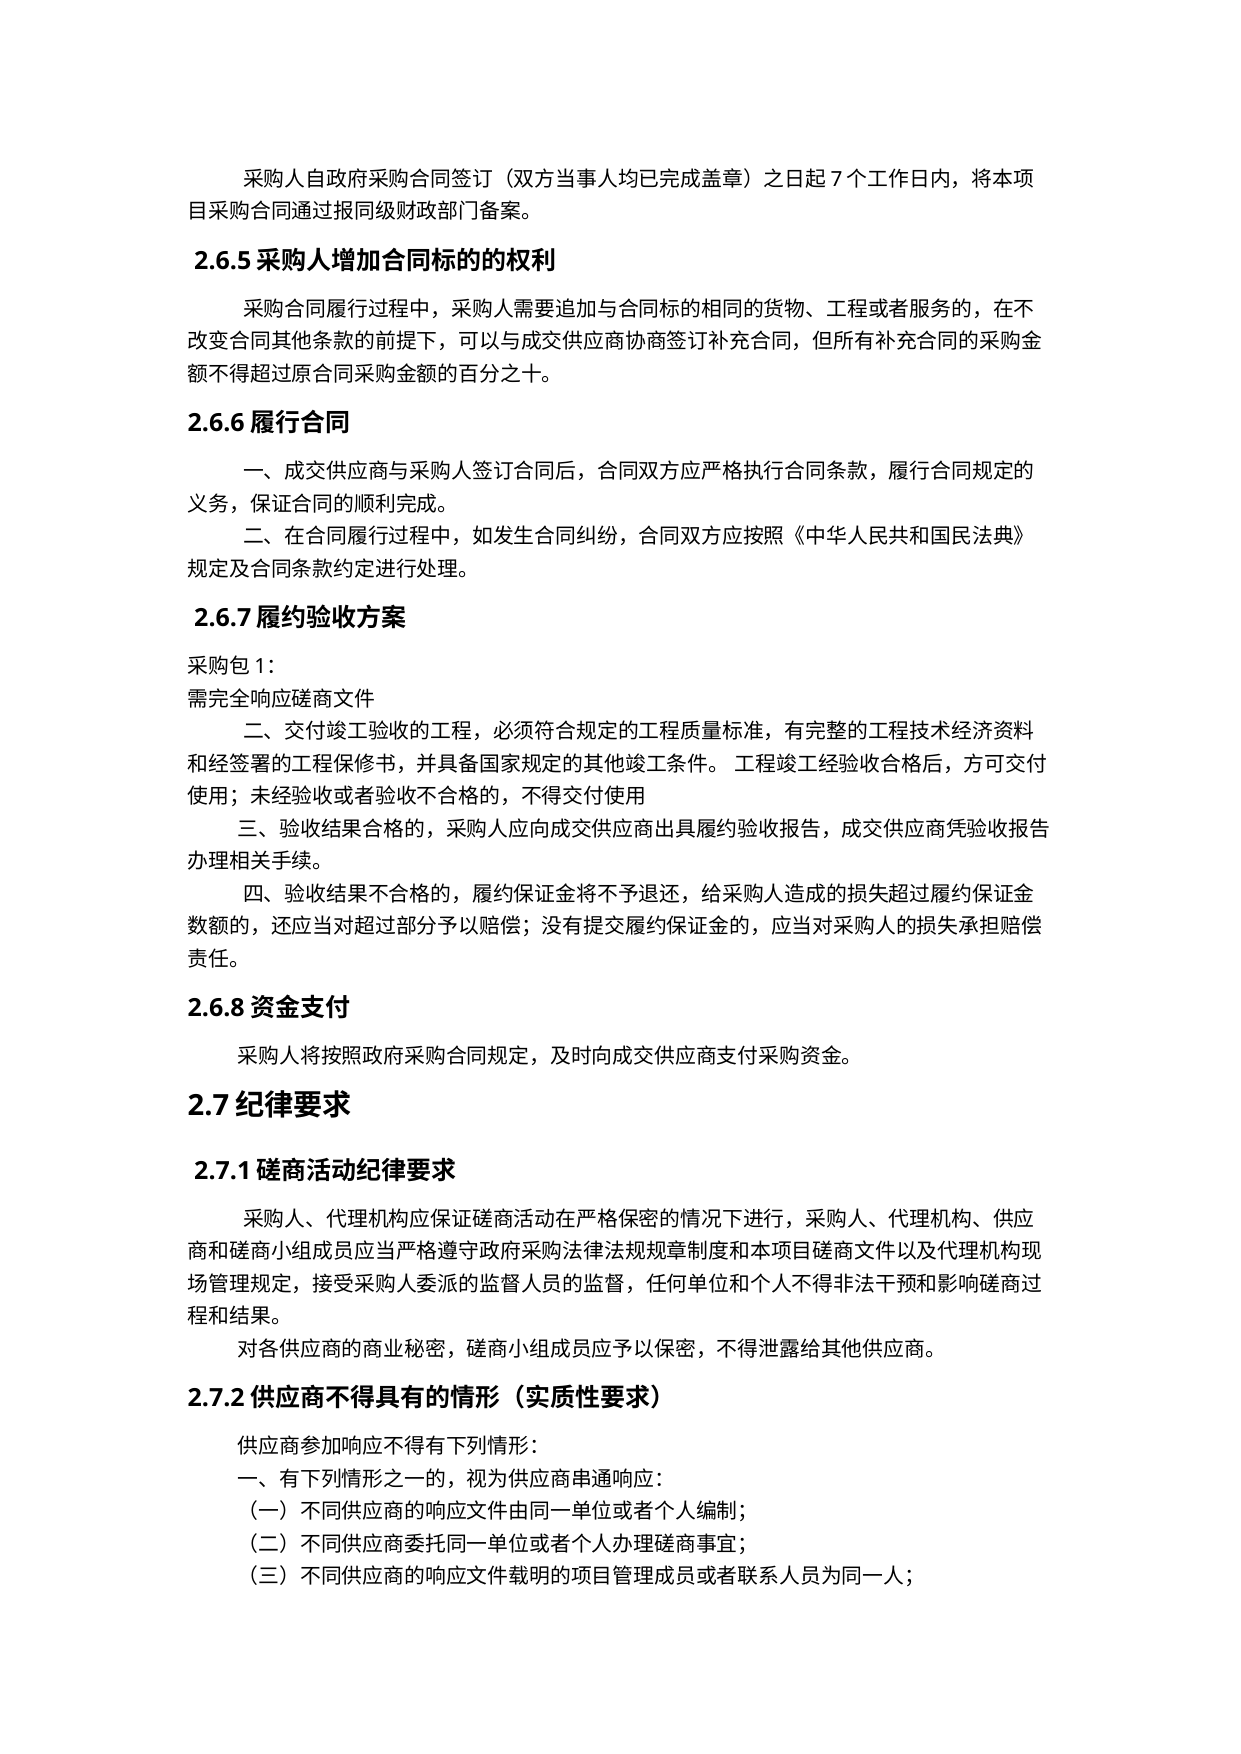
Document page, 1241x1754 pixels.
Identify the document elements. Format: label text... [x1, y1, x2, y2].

text 对各供应商的商业秘密，磋商小组成员应予以保密，不得泄露给其他供应商。 [187, 1332, 1053, 1364]
text 四、验收结果不合格的，履约保证金将不予退还，给采购人造成的损失超过履约保证金数额的，还应当对超过部分予以赔偿；没有提交履约保证金的，应当对采购人的损失承担赔偿责任。 [187, 877, 1053, 974]
text 需完全响应磋商文件 [187, 682, 1053, 714]
text 二、交付竣工验收的工程，必须符合规定的工程质量标准，有完整的工程技术经济资料和经签署的工程保修书，并具备国家规定的其他竣工条件。 工程竣工经验收合格后，方可交付使用；未经验收或者验收不合格的，不得交付使用 [187, 714, 1053, 812]
text 二、在合同履行过程中，如发生合同纠纷，合同双方应按照《中华人民共和国民法典》规定及合同条款约定进行处理。 [187, 519, 1053, 584]
text 采购人将按照政府采购合同规定，及时向成交供应商支付采购资金。 [187, 1039, 1053, 1072]
text 2.6.6履行合同 [187, 389, 1053, 454]
text 2.6.5采购人增加合同标的的权利 [187, 227, 1053, 292]
text 一、有下列情形之一的，视为供应商串通响应： [187, 1462, 1053, 1494]
text （三）不同供应商的响应文件载明的项目管理成员或者联系人员为同一人； [187, 1559, 1053, 1592]
text 2.7.2供应商不得具有的情形（实质性要求） [187, 1364, 1053, 1429]
text 三、验收结果合格的，采购人应向成交供应商出具履约验收报告，成交供应商凭验收报告办理相关手续。 [187, 812, 1053, 877]
text 供应商参加响应不得有下列情形： [187, 1429, 1053, 1462]
text 2.7纪律要求 [187, 1072, 1053, 1137]
text （二）不同供应商委托同一单位或者个人办理磋商事宜； [187, 1527, 1053, 1559]
text 采购合同履行过程中，采购人需要追加与合同标的相同的货物、工程或者服务的，在不改变合同其他条款的前提下，可以与成交供应商协商签订补充合同，但所有补充合同的采购金额不得超过原合同采购金额的百分之十。 [187, 292, 1053, 389]
text 采购人自政府采购合同签订（双方当事人均已完成盖章）之日起7个工作日内，将本项目采购合同通过报同级财政部门备案。 [187, 162, 1053, 227]
text 2.7.1磋商活动纪律要求 [187, 1137, 1053, 1202]
text 2.6.8资金支付 [187, 974, 1053, 1039]
text 采购人、代理机构应保证磋商活动在严格保密的情况下进行，采购人、代理机构、供应商和磋商小组成员应当严格遵守政府采购法律法规规章制度和本项目磋商文件以及代理机构现场管理规定，接受采购人委派的监督人员的监督，任何单位和个人不得非法干预和影响磋商过程和结果。 [187, 1202, 1053, 1332]
text 采购包1： [187, 649, 1053, 682]
text 一、成交供应商与采购人签订合同后，合同双方应严格执行合同条款，履行合同规定的义务，保证合同的顺利完成。 [187, 454, 1053, 519]
text 2.6.7履约验收方案 [187, 584, 1053, 649]
text （一）不同供应商的响应文件由同一单位或者个人编制； [187, 1494, 1053, 1527]
